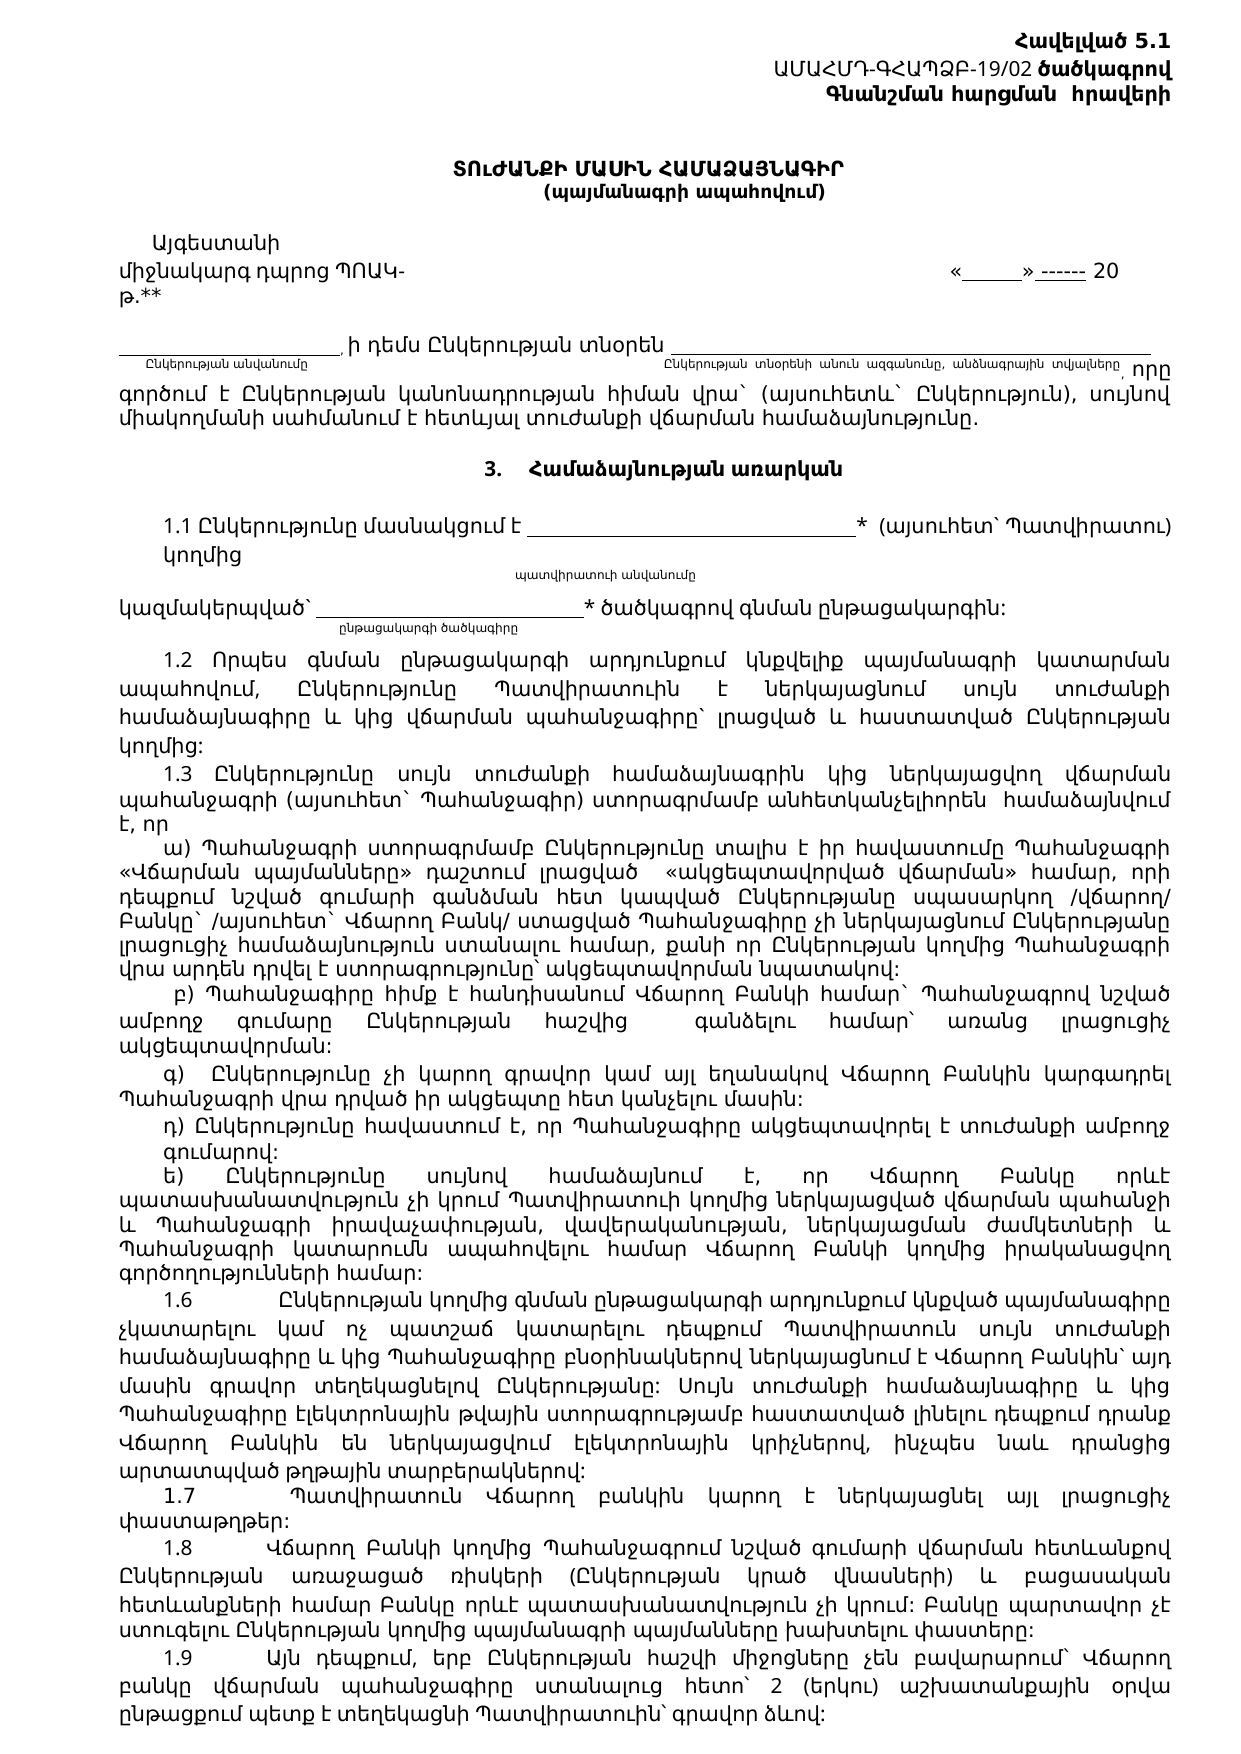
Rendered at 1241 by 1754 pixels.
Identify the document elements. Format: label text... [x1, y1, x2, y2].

text Գնանշման հարցման հրավերի [118, 82, 1171, 107]
text ե) Ընկերությունը սույնով համաձայնում է, որ Վճարող Բանկը որևէ պատասխանատվություն չի կրում Պատվիրատուի կողմից ներկայացված վճարման պահանջի և Պահանջագրի իրավաչափության, վավերականության, ներկայացման ժամկետների և Պահանջագրի կատարումն ապահովելու համար Վճարող Բանկի կողմից իրականացվող գործողությունների համար: [118, 1164, 1171, 1286]
list Ընկերության կողմից գնման ընթացակարգի արդյունքում կնքված պայմանագիրը չկատարելու կամ ոչ պատշաճ կատարելու դեպքում Պատվիրատուն սույն տուժանքի համաձայնագիրը և կից Պահանջագիրը բնօրինակներով ներկայացնում է Վճարող Բանկին` այդ մասին գրավոր տեղեկացնելով Ընկերությանը: Սույն տուժանքի համաձայնագիրը և կից Պահանջագիրը էլեկտրոնային թվային ստորագրությամբ հաստատված լինելու դեպքում դրանք Վճարող Բանկին են ներկայացվում էլեկտրոնային կրիչներով, ինչպես նաև դրանցից արտատպված թղթային տարբերակներով: [118, 1286, 1171, 1484]
list Համաձայնության առարկան [156, 454, 1171, 483]
text դ) Ընկերությունը հավաստում է, որ Պահանջագիրը ակցեպտավորել է տուժանքի ամբողջ գումարով: [163, 1111, 1171, 1164]
text կազմակերպված` * ծածկագրով գնման ընթացակարգին: [118, 593, 1171, 621]
text Հավելված 5.1 [118, 29, 1171, 54]
text 1.3 Ընկերությունը սույն տուժանքի համաձայնագրին կից ներկայացվող վճարման պահանջագրի (այսուհետ` Պահանջագիր) ստորագրմամբ անհետկանչելիորեն համաձայնվում է, որ [118, 759, 1171, 836]
list Պատվիրատուն Վճարող բանկին կարող է ներկայացնել այլ լրացուցիչ փաստաթղթեր: [118, 1484, 1171, 1533]
text (պայմանագրի ապահովում) [118, 181, 1171, 203]
text գ) Ընկերությունը չի կարող գրավոր կամ այլ եղանակով Վճարող Բանկին կարգադրել Պահանջագրի վրա դրված իր ակցեպտը հետ կանչելու մասին: [118, 1059, 1171, 1111]
text 1.1 Ընկերությունը մասնակցում է * (այսուհետ` Պատվիրատու) կողմից [163, 512, 1171, 568]
list Վճարող Բանկի կողմից Պահանջագրում նշված գումարի վճարման հետևանքով Ընկերության առաջացած ռիսկերի (Ընկերության կրած վնասների) և բացասական հետևանքների համար Բանկը որևէ պատասխանատվություն չի կրում: Բանկը պարտավոր չէ ստուգելու Ընկերության կողմից պայմանագրի պայմանները խախտելու փաստերը: [118, 1533, 1171, 1643]
text Այգեստանի [118, 228, 1171, 256]
text ԱՄԱՀՄԴ-ԳՀԱՊՁԲ-19/02 ծածկագրով [118, 54, 1171, 82]
text միջնակարգ դպրոց ՊՈԱԿ- « » ------ 20 թ.** [118, 256, 1171, 309]
text 1.2 Որպես գնման ընթացակարգի արդյունքում կնքվելիք պայմանագրի կատարման ապահովում, Ընկերությունը Պատվիրատուին է ներկայացնում սույն տուժանքի համաձայնագիրը և կից վճարման պահանջագիրը` լրացված և հաստատված Ընկերության կողմից: [118, 645, 1171, 759]
text պատվիրատուի անվանումը [163, 568, 1171, 593]
list Այն դեպքում, երբ Ընկերության հաշվի միջոցները չեն բավարարում՝ Վճարող բանկը վճարման պահանջագիրը ստանալուց հետո՝ 2 (երկու) աշխատանքային օրվա ընթացքում պետք է տեղեկացնի Պատվիրատուին՝ գրավոր ձևով: [118, 1643, 1171, 1728]
text ընթացակարգի ծածկագիրը [163, 621, 1171, 645]
text , ի դեմս Ընկերության տնօրեն [118, 333, 1171, 357]
text Ընկերության անվանումը Ընկերության տնօրենի անուն ազգանունը, անձնագրային տվյալները, որը գործում է Ընկերության կանոնադրության հիման վրա` (այսուհետև` Ընկերություն), սույնով միակողմանի սահմանում է հետևյալ տուժանքի վճարման համաձայնությունը. [118, 357, 1171, 430]
text բ) Պահանջագիրը հիմք է հանդիսանում Վճարող Բանկի համար` Պահանջագրով նշված ամբողջ գումարը Ընկերության հաշվից գանձելու համար՝ առանց լրացուցիչ ակցեպտավորման: [118, 982, 1171, 1059]
text ա) Պահանջագրի ստորագրմամբ Ընկերությունը տալիս է իր հավաստումը Պահանջագրի «Վճարման պայմանները» դաշտում լրացված «ակցեպտավորված վճարման» համար, որի դեպքում նշված գումարի գանձման հետ կապված Ընկերությանը սպասարկող /վճարող/ Բանկը` /այսուհետ` Վճարող Բանկ/ ստացված Պահանջագիրը չի ներկայացնում Ընկերությանը լրացուցիչ համաձայնություն ստանալու համար, քանի որ Ընկերության կողմից Պահանջագրի վրա արդեն դրվել է ստորագրությունը՝ ակցեպտավորման նպատակով: [118, 836, 1171, 982]
text ՏՈւԺԱՆՔԻ ՄԱՍԻՆ ՀԱՄԱՁԱՅՆԱԳԻՐ [118, 157, 1171, 181]
